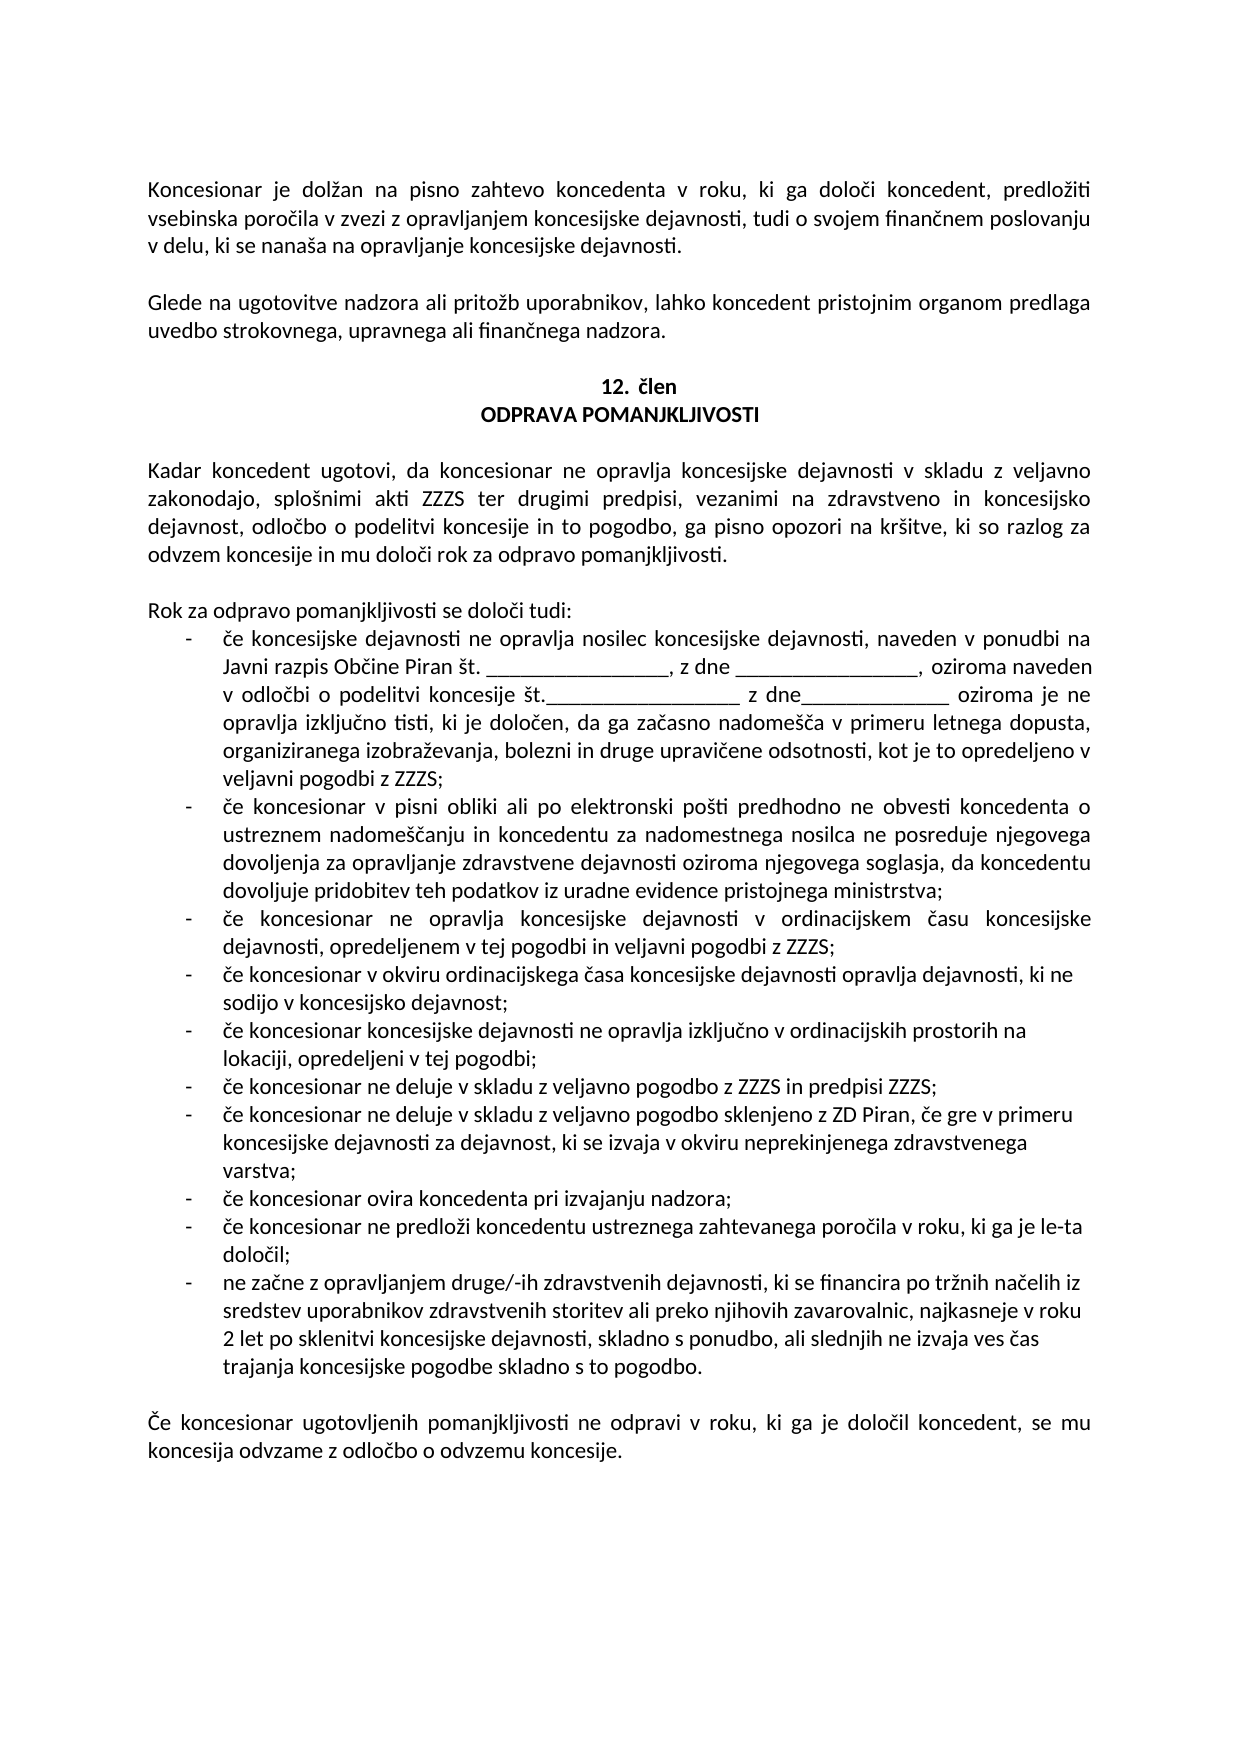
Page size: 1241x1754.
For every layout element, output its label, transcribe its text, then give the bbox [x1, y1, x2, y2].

list če koncesionar ne predloži koncedentu ustreznega zahtevanega poročila v roku, ki ga je le-ta določil; [185, 1212, 1093, 1268]
list če koncesionar ne deluje v skladu z veljavno pogodbo z ZZZS in predpisi ZZZS; [185, 1072, 1093, 1100]
list če koncesionar v okviru ordinacijskega časa koncesijske dejavnosti opravlja dejavnosti, ki ne sodijo v koncesijsko dejavnost; [185, 960, 1093, 1016]
list če koncesijske dejavnosti ne opravlja nosilec koncesijske dejavnosti, naveden v ponudbi na Javni razpis Občine Piran št. ________________, z dne ________________, oziroma naveden v odločbi o podelitvi koncesije št._________________ z dne_____________ oziroma je ne opravlja izključno tisti, ki je določen, da ga začasno nadomešča v primeru letnega dopusta, organiziranega izobraževanja, bolezni in druge upravičene odsotnosti, kot je to opredeljeno v veljavni pogodbi z ZZZS; [185, 624, 1093, 792]
list ne začne z opravljanjem druge/-ih zdravstvenih dejavnosti, ki se financira po tržnih načelih iz sredstev uporabnikov zdravstvenih storitev ali preko njihovih zavarovalnic, najkasneje v roku 2 let po sklenitvi koncesijske dejavnosti, skladno s ponudbo, ali slednjih ne izvaja ves čas trajanja koncesijske pogodbe skladno s to pogodbo. [185, 1268, 1093, 1381]
text Koncesionar je dolžan na pisno zahtevo koncedenta v roku, ki ga določi koncedent, predložiti vsebinska poročila v zvezi z opravljanjem koncesijske dejavnosti, tudi o svojem finančnem poslovanju v delu, ki se nanaša na opravljanje koncesijske dejavnosti. [148, 176, 1093, 260]
list če koncesionar ne deluje v skladu z veljavno pogodbo sklenjeno z ZD Piran, če gre v primeru koncesijske dejavnosti za dejavnost, ki se izvaja v okviru neprekinjenega zdravstvenega varstva; [185, 1100, 1093, 1184]
list če koncesionar ovira koncedenta pri izvajanju nadzora; [185, 1184, 1093, 1212]
text Rok za odpravo pomanjkljivosti se določi tudi: [148, 596, 1093, 624]
list če koncesionar koncesijske dejavnosti ne opravlja izključno v ordinacijskih prostorih na lokaciji, opredeljeni v tej pogodbi; [185, 1016, 1093, 1072]
text ODPRAVA POMANJKLJIVOSTI [148, 400, 1093, 428]
list če koncesionar ne opravlja koncesijske dejavnosti v ordinacijskem času koncesijske dejavnosti, opredeljenem v tej pogodbi in veljavni pogodbi z ZZZS; [185, 904, 1093, 960]
text Glede na ugotovitve nadzora ali pritožb uporabnikov, lahko koncedent pristojnim organom predlaga uvedbo strokovnega, upravnega ali finančnega nadzora. [148, 288, 1093, 344]
list člen [185, 372, 1093, 400]
list če koncesionar v pisni obliki ali po elektronski pošti predhodno ne obvesti koncedenta o ustreznem nadomeščanju in koncedentu za nadomestnega nosilca ne posreduje njegovega dovoljenja za opravljanje zdravstvene dejavnosti oziroma njegovega soglasja, da koncedentu dovoljuje pridobitev teh podatkov iz uradne evidence pristojnega ministrstva; [185, 792, 1093, 904]
text Kadar koncedent ugotovi, da koncesionar ne opravlja koncesijske dejavnosti v skladu z veljavno zakonodajo, splošnimi akti ZZZS ter drugimi predpisi, vezanimi na zdravstveno in koncesijsko dejavnost, odločbo o podelitvi koncesije in to pogodbo, ga pisno opozori na kršitve, ki so razlog za odvzem koncesije in mu določi rok za odpravo pomanjkljivosti. [148, 456, 1093, 568]
text Če koncesionar ugotovljenih pomanjkljivosti ne odpravi v roku, ki ga je določil koncedent, se mu koncesija odvzame z odločbo o odvzemu koncesije. [148, 1408, 1093, 1464]
